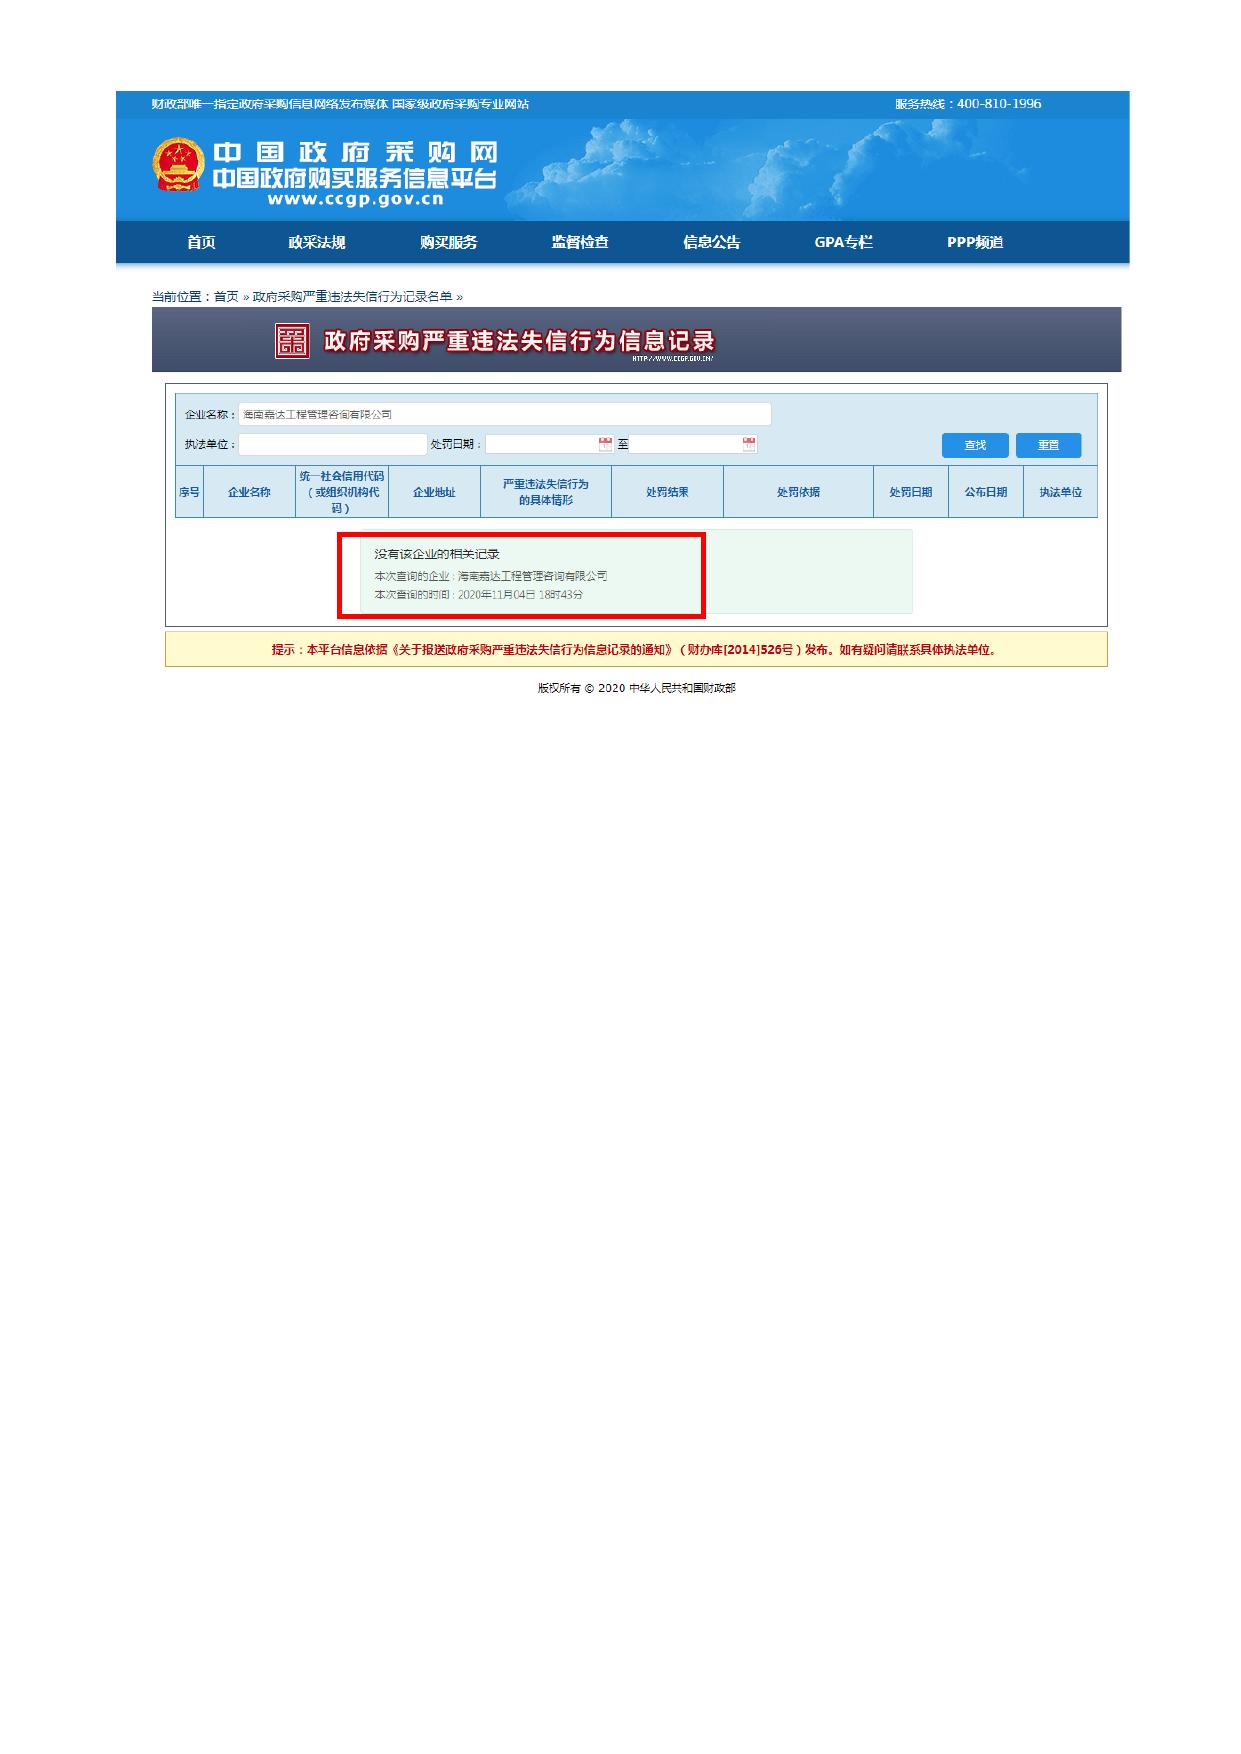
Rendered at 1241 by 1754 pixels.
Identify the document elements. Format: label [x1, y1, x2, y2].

picture [116, 91, 1130, 705]
